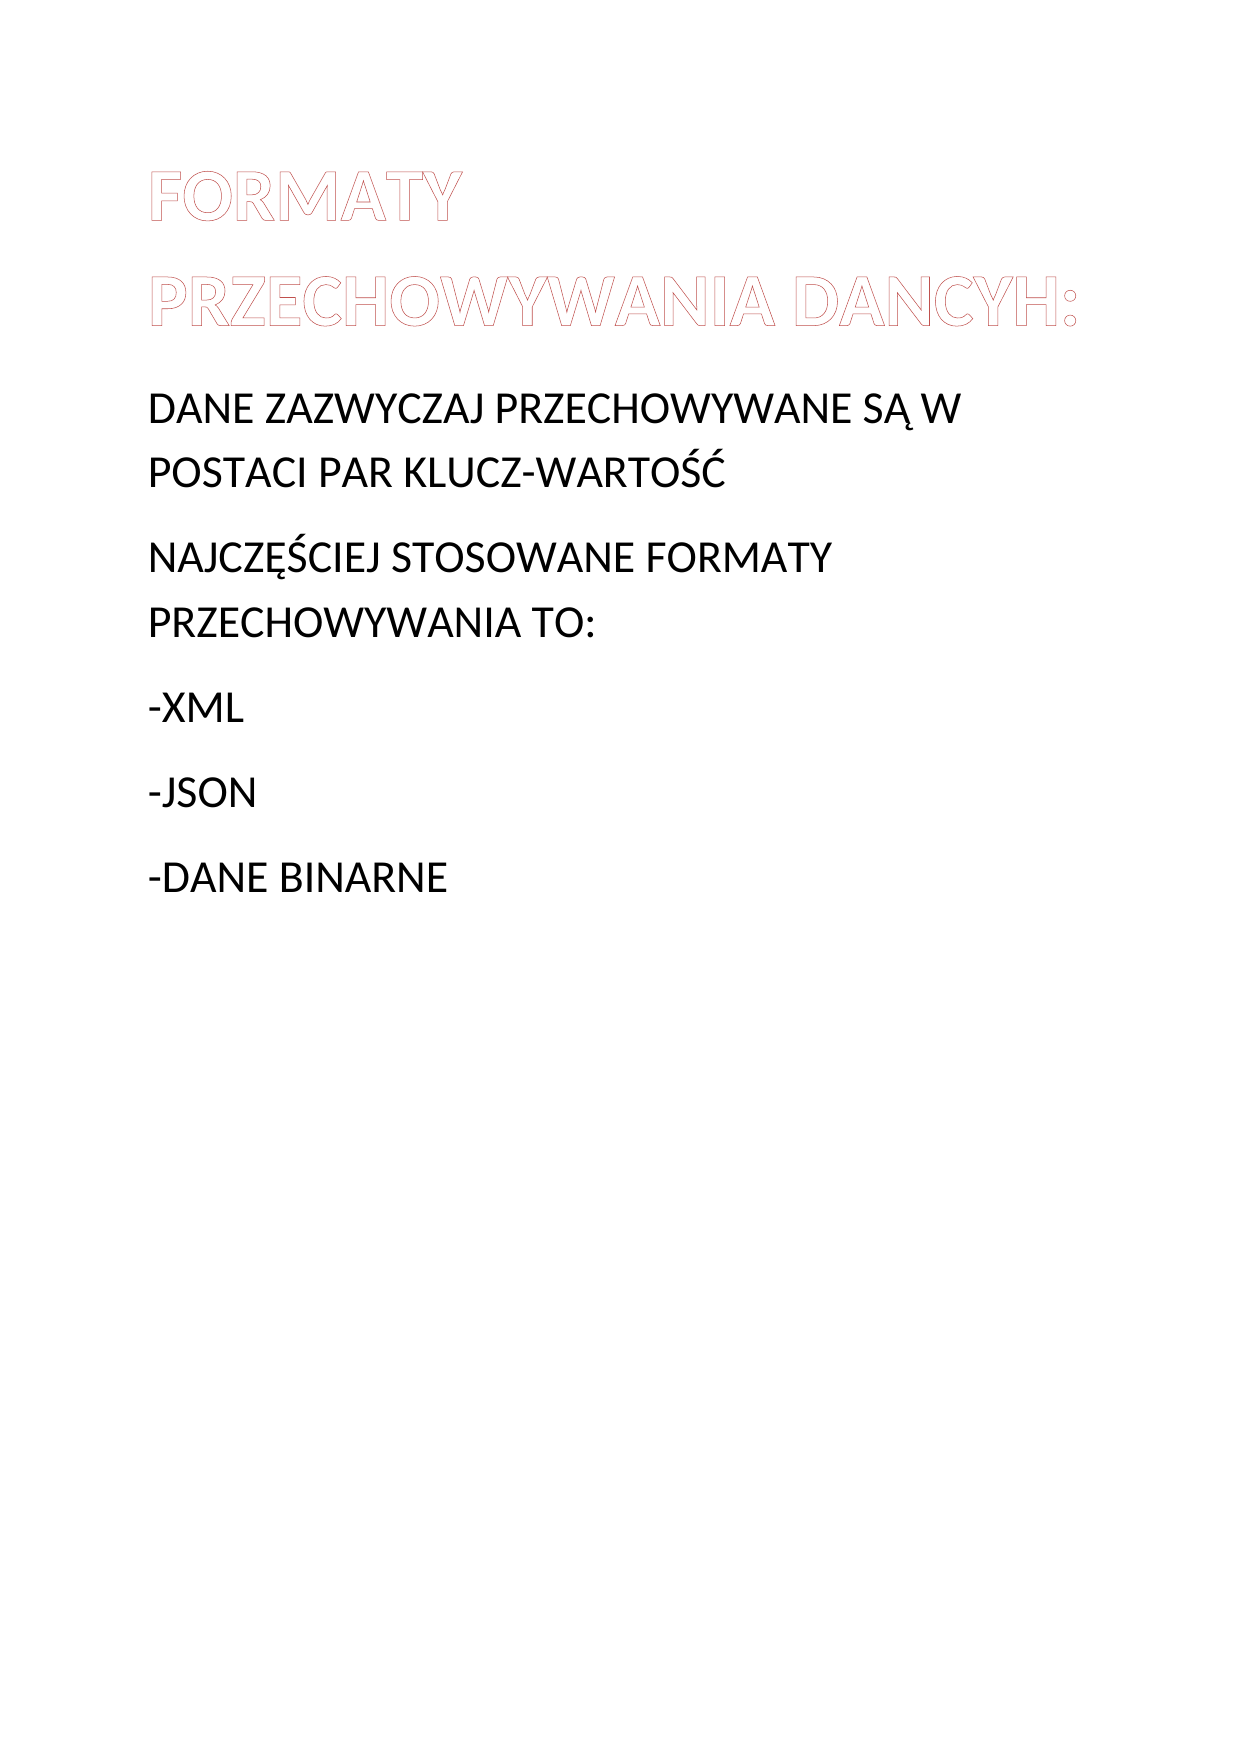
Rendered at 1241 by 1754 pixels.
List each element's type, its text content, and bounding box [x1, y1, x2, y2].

text -JSON [148, 763, 1093, 819]
text -DANE BINARNE [148, 848, 1093, 904]
text -XML [148, 678, 1093, 733]
text NAJCZĘŚCIEJ STOSOWANE FORMATY PRZECHOWYWANIA TO: [148, 528, 1093, 648]
text FORMATY PRZECHOWYWANIA DANCYH: [148, 148, 1093, 344]
text DANE ZAZWYCZAJ PRZECHOWYWANE SĄ W POSTACI PAR KLUCZ-WARTOŚĆ [148, 379, 1093, 499]
